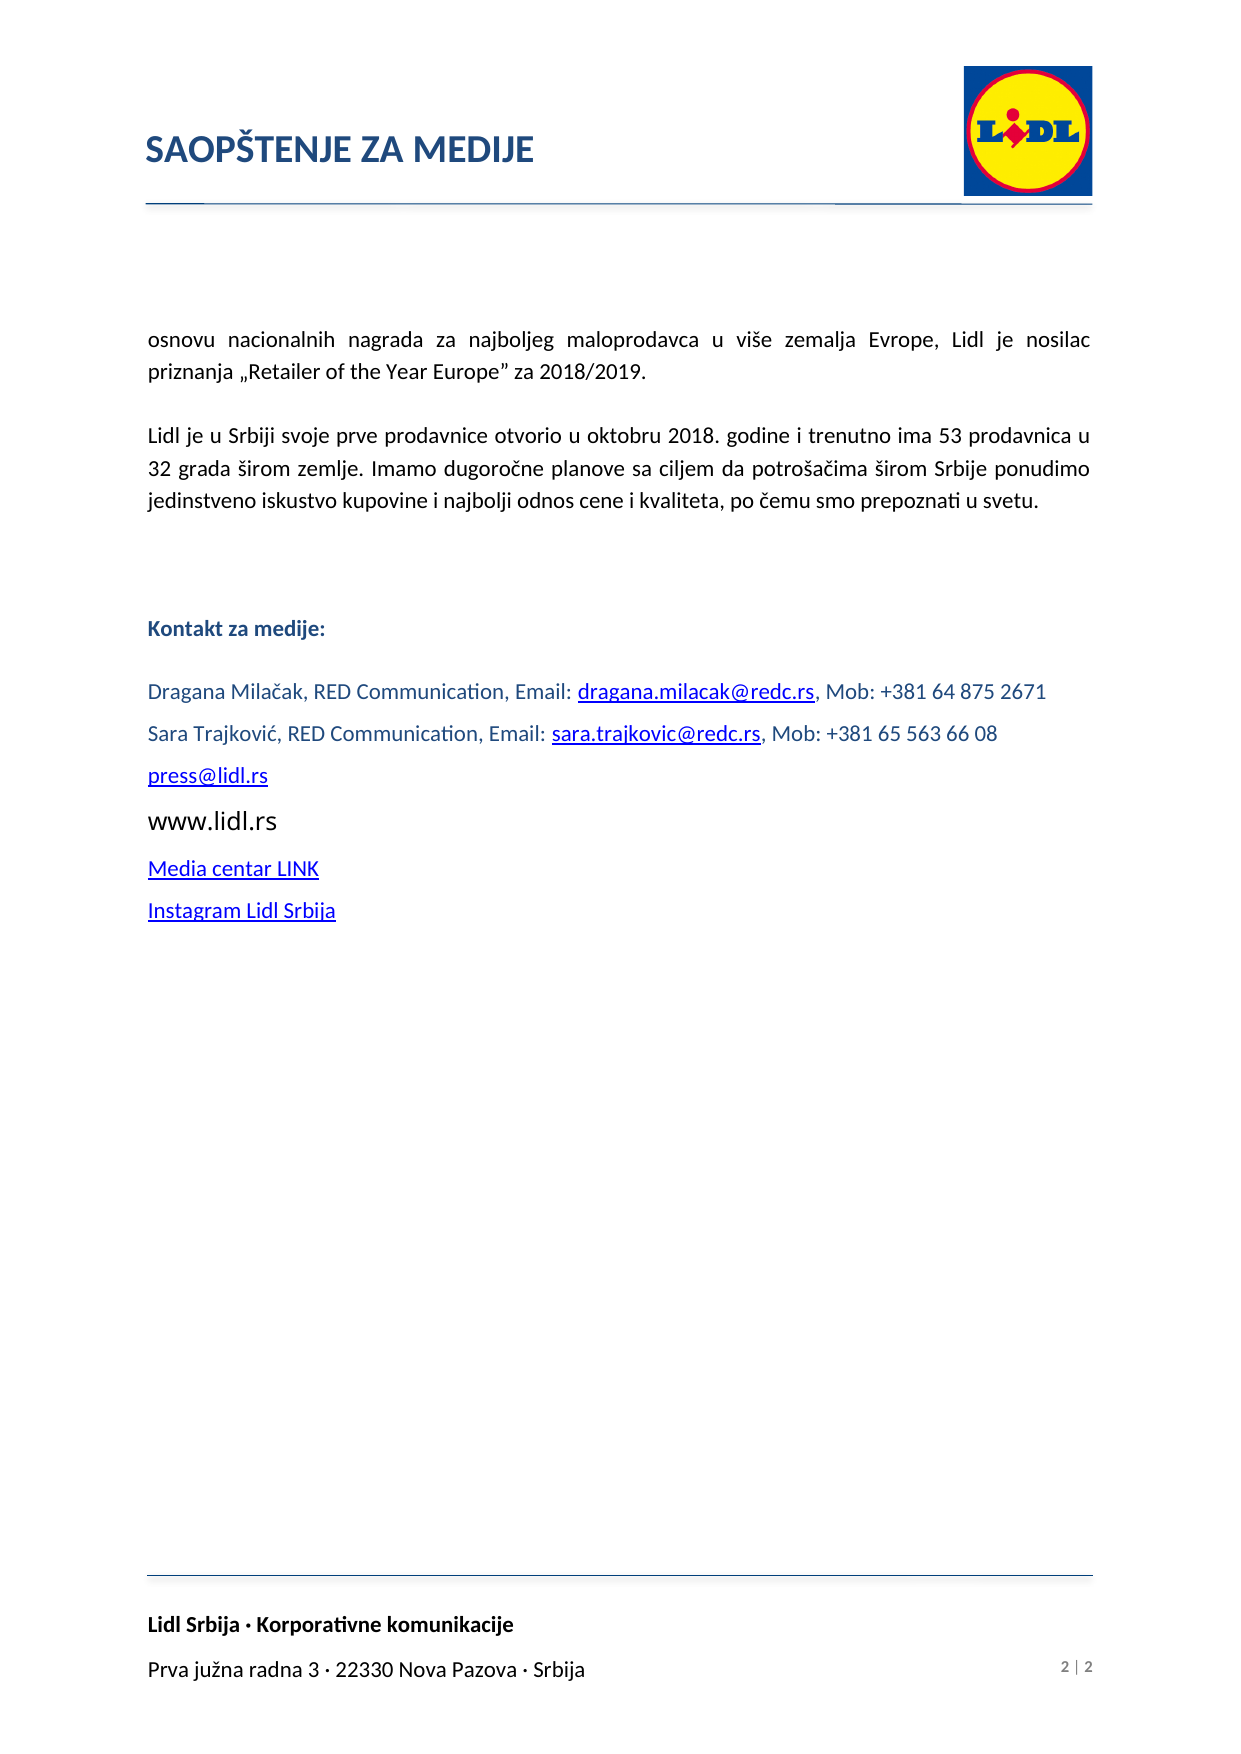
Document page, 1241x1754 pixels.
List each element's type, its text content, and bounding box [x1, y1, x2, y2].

text Kontakt za medije: [148, 614, 1092, 642]
text Media centar LINK [148, 854, 1092, 882]
text press@lidl.rs [148, 761, 1092, 789]
text www.lidl.rs [148, 803, 1092, 837]
text Sara Trajković, RED Communication, Email: sara.trajkovic@redc.rs, Mob: +381 65 563 66 08 [148, 719, 1092, 747]
picture [963, 66, 1093, 196]
text Instagram Lidl Srbija [148, 896, 1092, 924]
text Dragana Milačak, RED Communication, Email: dragana.milacak@redc.rs, Mob: +381 64 875 2671 [148, 677, 1092, 705]
text Lidl je u Srbiji svoje prve prodavnice otvorio u oktobru 2018. godine i trenutno ima 53 prodavnica u 32 grada širom zemlje. Imamo dugoročne planove sa ciljem da potrošačima širom Srbije ponudimo jedinstveno iskustvo kupovine i najbolji odnos cene i kvaliteta, po čemu smo prepoznati u svetu. [148, 421, 1092, 514]
